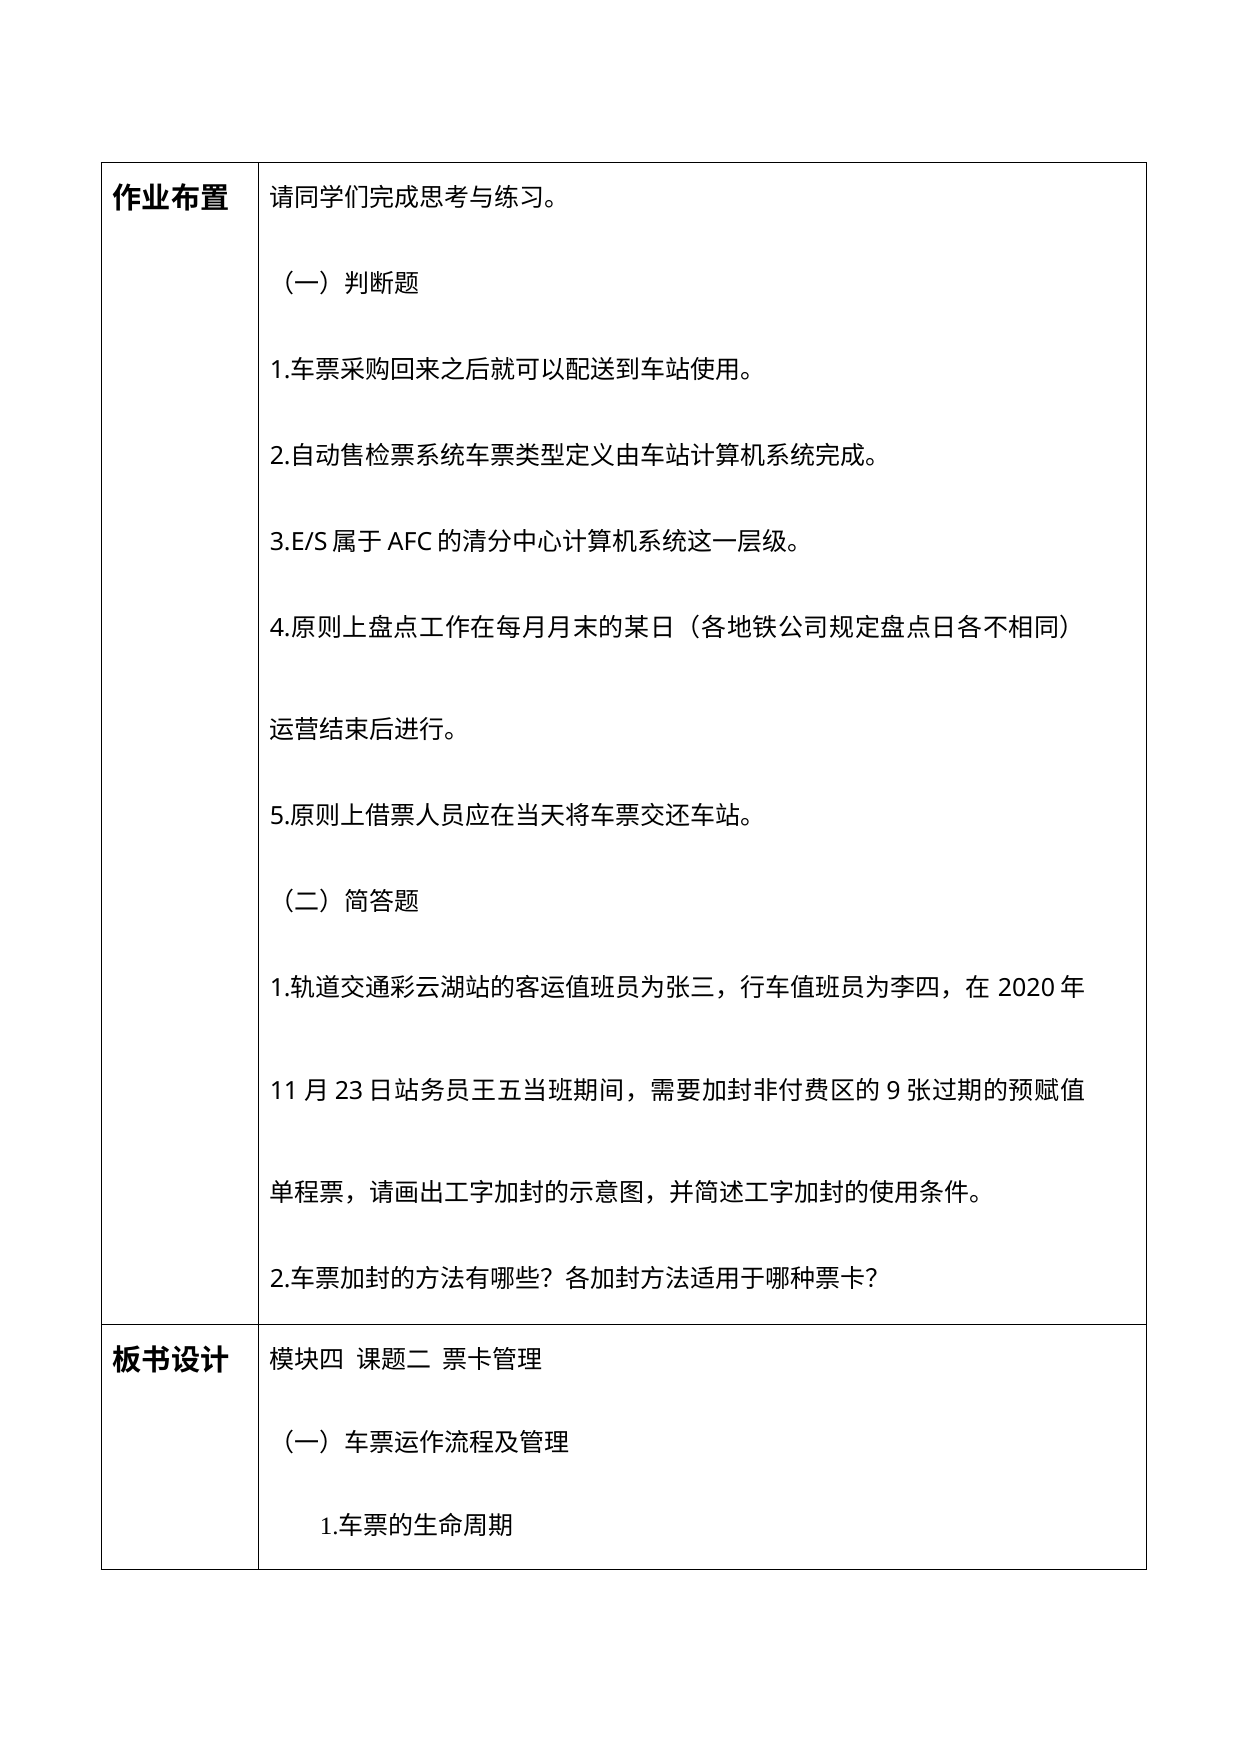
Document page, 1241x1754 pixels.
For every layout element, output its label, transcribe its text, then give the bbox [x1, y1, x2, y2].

table_cell 作业布置 [102, 163, 258, 1324]
table_cell 请同学们完成思考与练习。 （一）判断题 1.车票采购回来之后就可以配送到车站使用。 2.自动售检票系统车票类型定义由车站计算机系统完成。 3.E/S属于AFC的清分中心计算机系统这一层级。 4.原则上盘点工作在每月月末的某日（各地铁公司规定盘点日各不相同）运营结束后进行。 5.原则上借票人员应在当天将车票交还车站。 （二）简答题 1.轨道交通彩云湖站的客运值班员为张三，行车值班员为李四，在2020年11月23日站务员王五当班期间，需要加封非付费区的9张过期的预赋值单程票，请画出工字加封的示意图，并简述工字加封的使用条件。 2.车票加封的方法有哪些？各加封方法适用于哪种票卡？ [259, 163, 1146, 1324]
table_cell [259, 1325, 1146, 1569]
table_cell 板书设计 [102, 1325, 258, 1569]
